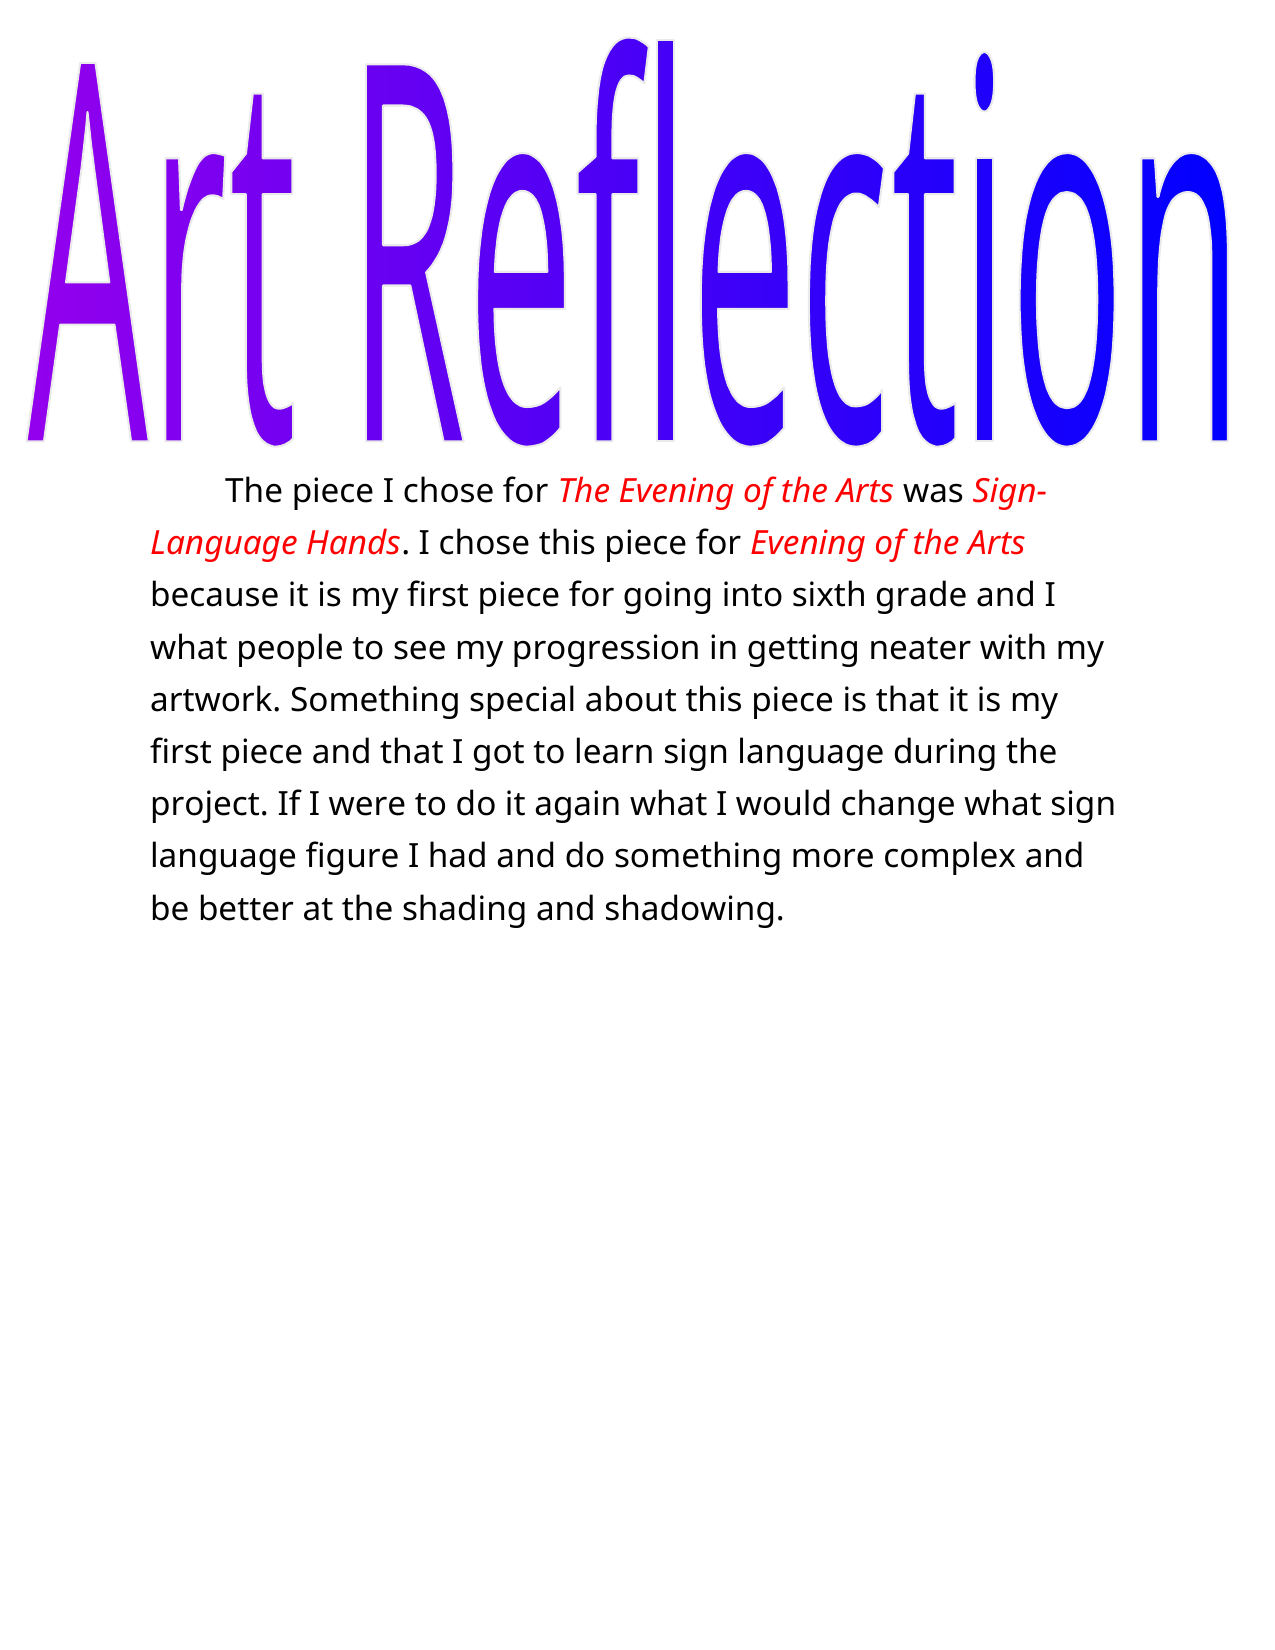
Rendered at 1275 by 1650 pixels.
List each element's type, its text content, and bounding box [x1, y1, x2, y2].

text The piece I chose for The Evening of the Arts was Sign-Language Hands. I chose this piece for Evening of the Arts because it is my first piece for going into sixth grade and I what people to see my progression in getting neater with my artwork. Something special about this piece is that it is my first piece and that I got to learn sign language during the project. If I were to do it again what I would change what sign language figure I had and do something more complex and be better at the shading and shadowing. [150, 467, 1125, 930]
